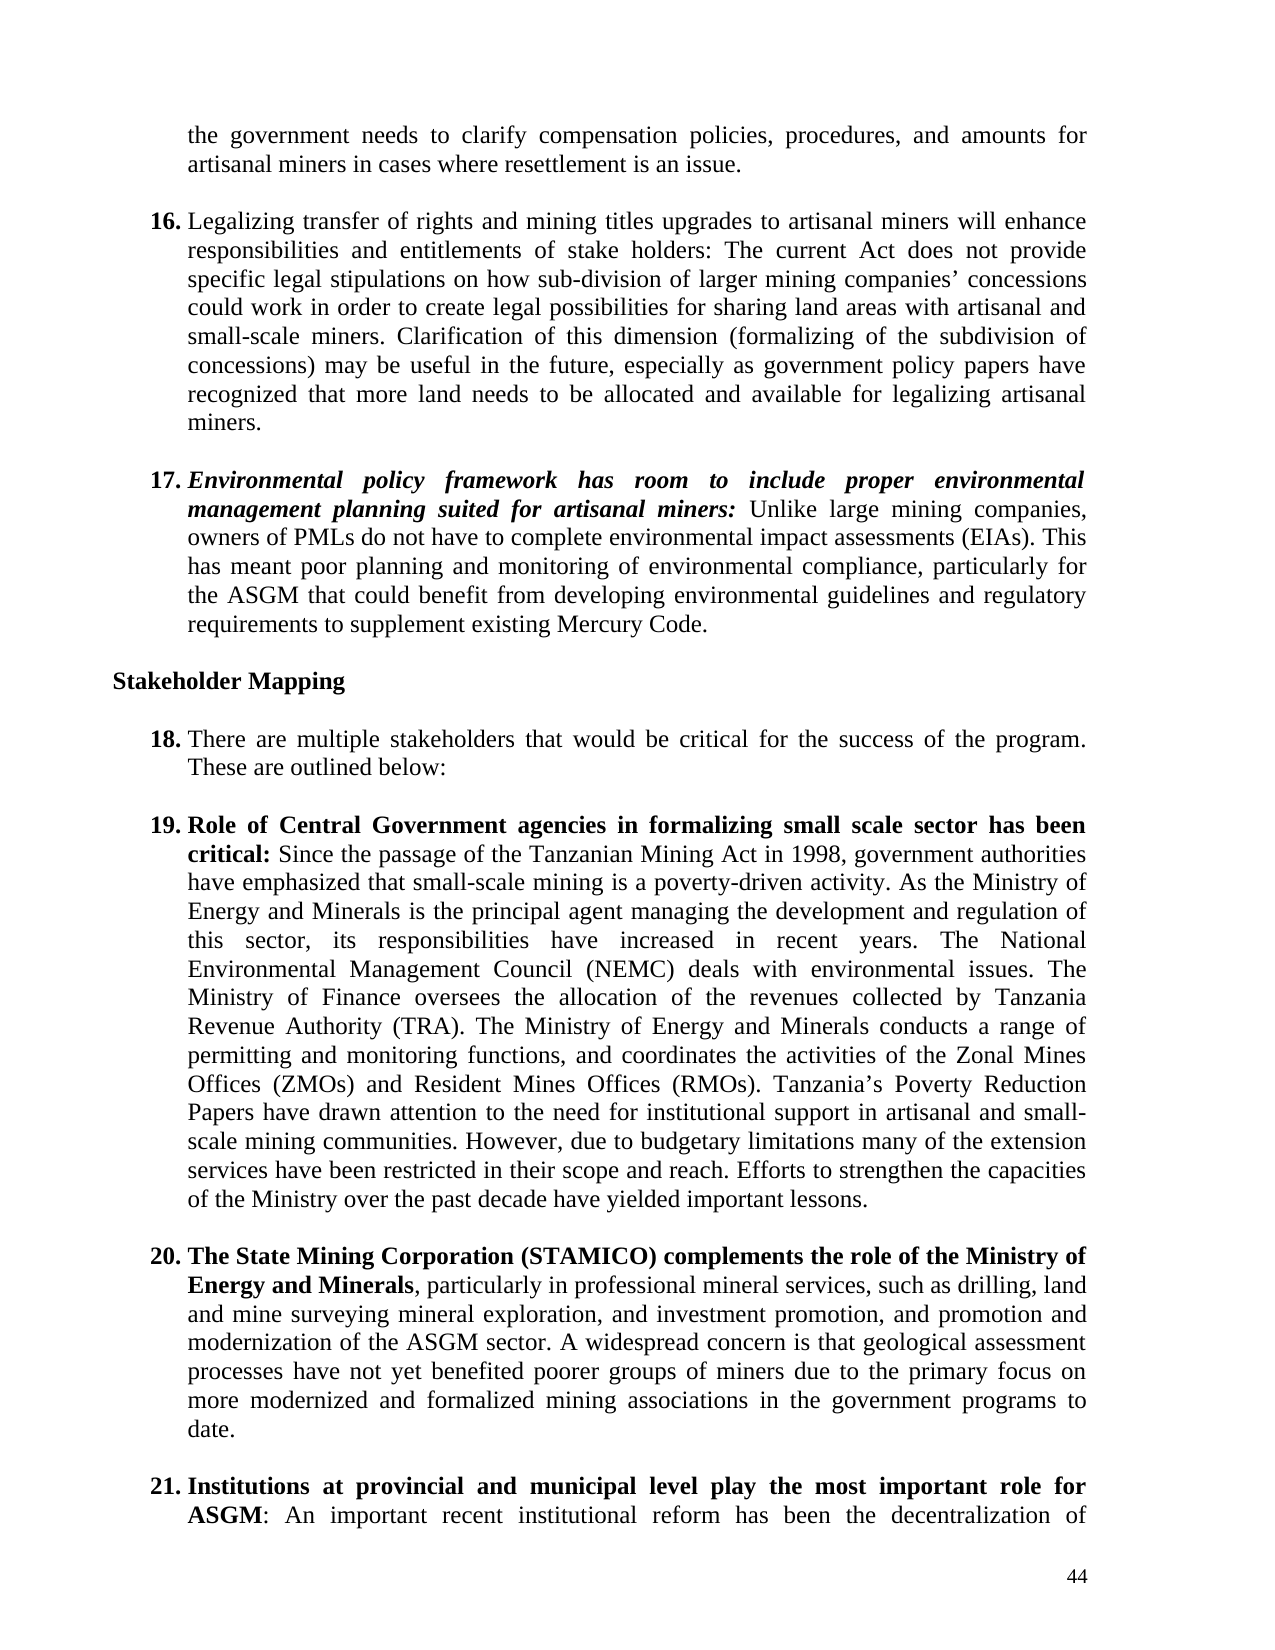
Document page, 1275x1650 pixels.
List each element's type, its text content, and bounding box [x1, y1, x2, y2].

list There are multiple stakeholders that would be critical for the success of the program. These are outlined below: [150, 724, 1087, 781]
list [150, 1471, 1087, 1529]
list The State Mining Corporation (STAMICO) complements the role of the Ministry of Energy and Minerals, particularly in professional mineral services, such as drilling, land and mine surveying mineral exploration, and investment promotion, and promotion and modernization of the ASGM sector. A widespread concern is that geological assessment processes have not yet benefited poorer groups of miners due to the primary focus on more modernized and formalized mining associations in the government programs to date. [150, 1241, 1087, 1442]
list Environmental policy framework has room to include proper environmental management planning suited for artisanal miners: Unlike large mining companies, owners of PMLs do not have to complete environmental impact assessments (EIAs). This has meant poor planning and monitoring of environmental compliance, particularly for the ASGM that could benefit from developing environmental guidelines and regulatory requirements to supplement existing Mercury Code. [150, 465, 1087, 637]
list Legalizing transfer of rights and mining titles upgrades to artisanal miners will enhance responsibilities and entitlements of stake holders: The current Act does not provide specific legal stipulations on how sub-division of larger mining companies’ concessions could work in order to create legal possibilities for sharing land areas with artisanal and small-scale miners. Clarification of this dimension (formalizing of the subdivision of concessions) may be useful in the future, especially as government policy papers have recognized that more land needs to be allocated and available for legalizing artisanal miners. [150, 206, 1087, 436]
text Stakeholder Mapping [112, 666, 1087, 695]
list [150, 120, 1087, 177]
list Role of Central Government agencies in formalizing small scale sector has been critical: Since the passage of the Tanzanian Mining Act in 1998, government authorities have emphasized that small-scale mining is a poverty-driven activity. As the Ministry of Energy and Minerals is the principal agent managing the development and regulation of this sector, its responsibilities have increased in recent years. The National Environmental Management Council (NEMC) deals with environmental issues. The Ministry of Finance oversees the allocation of the revenues collected by Tanzania Revenue Authority (TRA). The Ministry of Energy and Minerals conducts a range of permitting and monitoring functions, and coordinates the activities of the Zonal Mines Offices (ZMOs) and Resident Mines Offices (RMOs). Tanzania’s Poverty Reduction Papers have drawn attention to the need for institutional support in artisanal and small-scale mining communities. However, due to budgetary limitations many of the extension services have been restricted in their scope and reach. Efforts to strengthen the capacities of the Ministry over the past decade have yielded important lessons. [150, 810, 1087, 1212]
